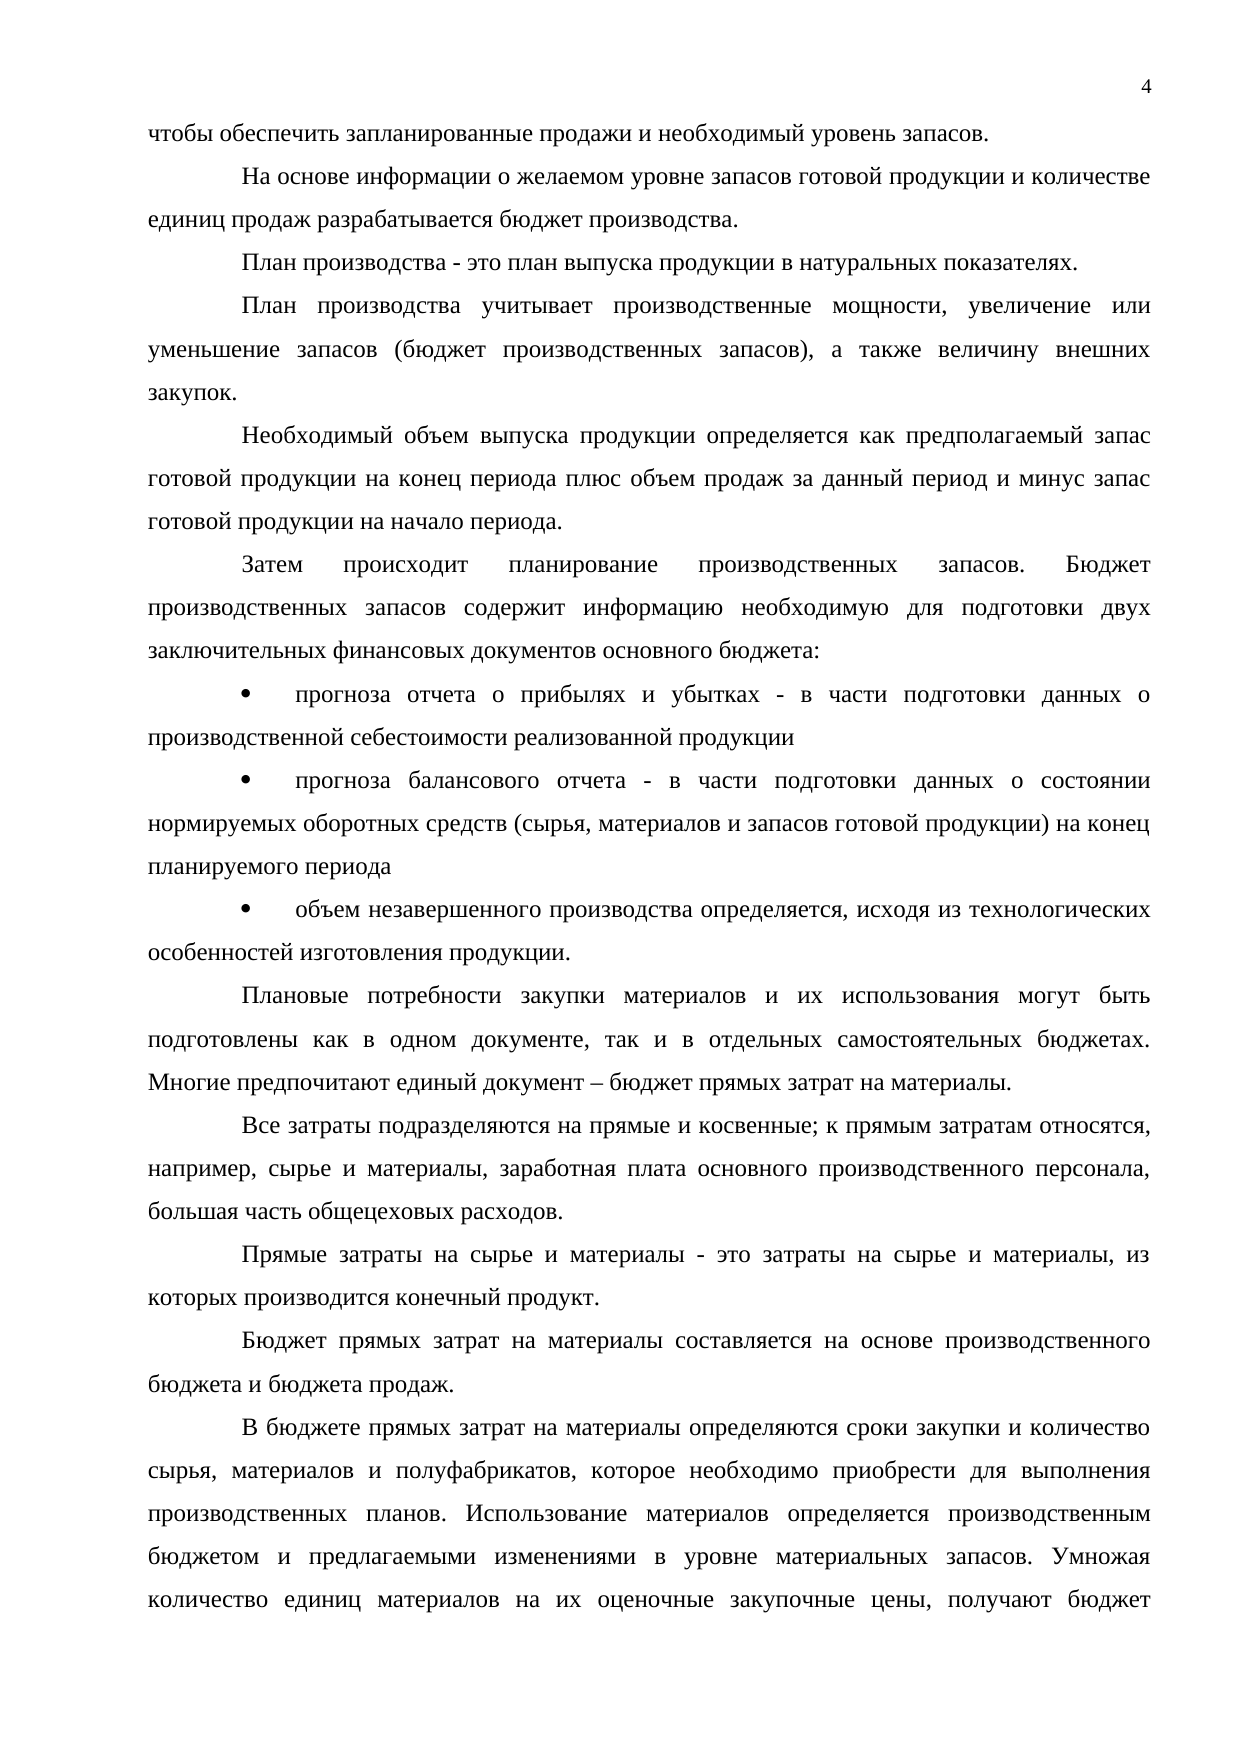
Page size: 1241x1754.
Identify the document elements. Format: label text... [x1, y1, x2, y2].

text Бюджет прямых затрат на материалы составляется на основе производственного бюджета и бюджета продаж. [148, 1326, 1152, 1397]
list прогноза балансового отчета - в части подготовки данных о состоянии нормируемых оборотных средств (сырья, материалов и запасов готовой продукции) на конец планируемого периода [148, 765, 1152, 880]
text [148, 1412, 1152, 1613]
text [148, 118, 1152, 147]
text Плановые потребности закупки материалов и их использования могут быть подготовлены как в одном документе, так и в отдельных самостоятельных бюджетах. Многие предпочитают единый документ – бюджет прямых затрат на материалы. [148, 981, 1152, 1096]
text Все затраты подразделяются на прямые и косвенные; к прямым затратам относятся, например, сырье и материалы, заработная плата основного производственного персонала, большая часть общецеховых расходов. [148, 1110, 1152, 1225]
list объем незавершенного производства определяется, исходя из технологических особенностей изготовления продукции. [148, 894, 1152, 966]
text Затем происходит планирование производственных запасов. Бюджет производственных запасов содержит информацию необходимую для подготовки двух заключительных финансовых документов основного бюджета: [148, 549, 1152, 664]
list прогноза отчета о прибылях и убытках - в части подготовки данных о производственной себестоимости реализованной продукции [148, 679, 1152, 751]
text Необходимый объем выпуска продукции определяется как предполагаемый запас готовой продукции на конец периода плюс объем продаж за данный период и минус запас готовой продукции на начало периода. [148, 420, 1152, 535]
text План производства - это план выпуска продукции в натуральных показателях. [148, 247, 1152, 276]
text На основе информации о желаемом уровне запасов готовой продукции и количестве единиц продаж разрабатывается бюджет производства. [148, 161, 1152, 233]
text План производства учитывает производственные мощности, увеличение или уменьшение запасов (бюджет производственных запасов), а также величину внешних закупок. [148, 291, 1152, 406]
text Прямые затраты на сырье и материалы - это затраты на сырье и материалы, из которых производится конечный продукт. [148, 1239, 1152, 1311]
